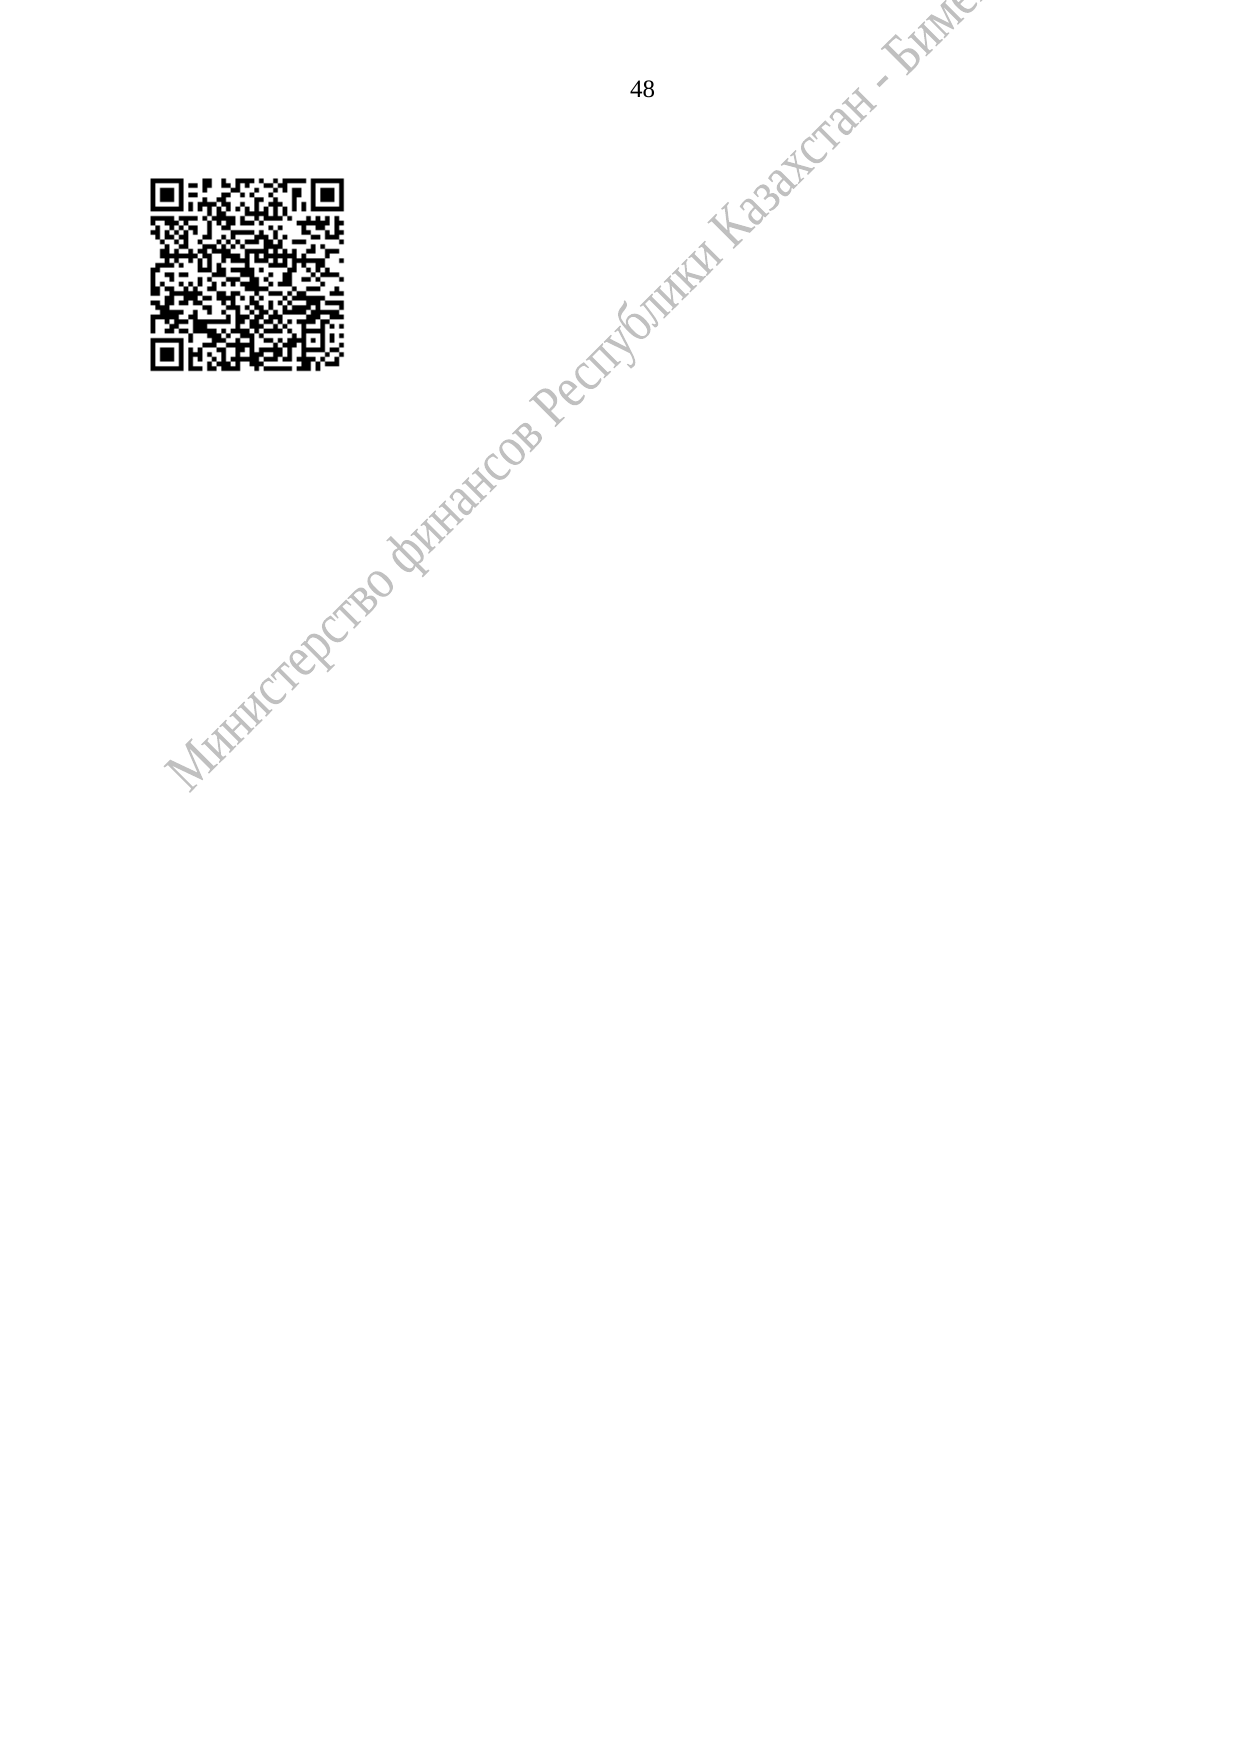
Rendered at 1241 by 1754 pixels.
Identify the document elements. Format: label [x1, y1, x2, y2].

picture [132, 160, 363, 390]
